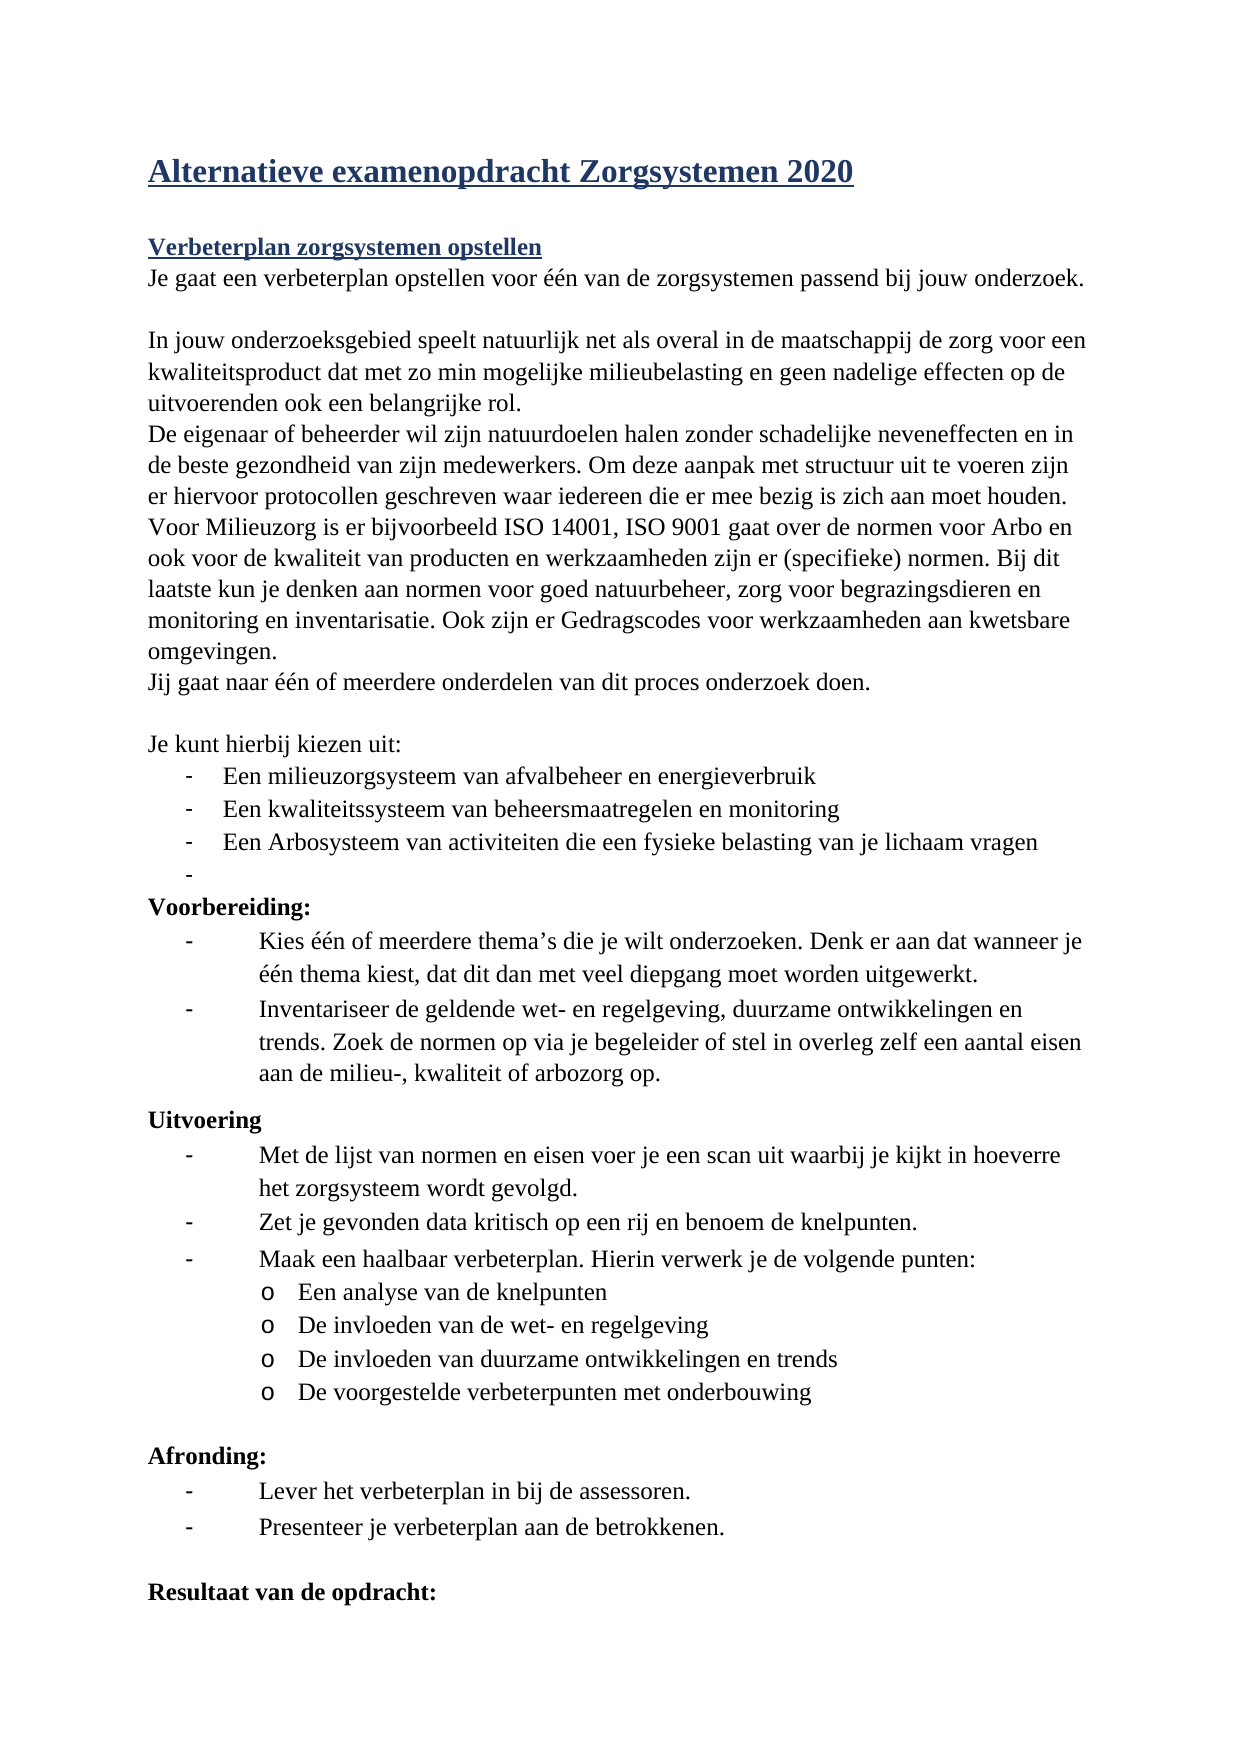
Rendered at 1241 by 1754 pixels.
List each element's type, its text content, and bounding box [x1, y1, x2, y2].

subtitle Verbeterplan zorgsystemen opstellen [148, 232, 1093, 261]
list Inventariseer de geldende wet- en regelgeving, duurzame ontwikkelingen en trends. Zoek de normen op via je begeleider of stel in overleg zelf een aantal eisen aan de milieu-, kwaliteit of arbozorg op. [185, 990, 1093, 1086]
list Kies één of meerdere thema’s die je wilt onderzoeken. Denk er aan dat wanneer je één thema kiest, dat dit dan met veel diepgang moet worden uitgewerkt. [185, 923, 1093, 988]
list Lever het verbeterplan in bij de assessoren. [185, 1472, 1093, 1506]
text Je gaat een verbeterplan opstellen voor één van de zorgsystemen passend bij jouw onderzoek. [148, 263, 1093, 292]
text Voorbereiding: [148, 892, 1093, 921]
text De eigenaar of beheerder wil zijn natuurdoelen halen zonder schadelijke neveneffecten en in de beste gezondheid van zijn medewerkers. Om deze aanpak met structuur uit te voeren zijn er hiervoor protocollen geschreven waar iedereen die er mee bezig is zich aan moet houden. [148, 419, 1093, 509]
list Met de lijst van normen en eisen voer je een scan uit waarbij je kijkt in hoeverre het zorgsysteem wordt gevolgd. [185, 1136, 1093, 1201]
text Jij gaat naar één of meerdere onderdelen van dit proces onderzoek doen. [148, 667, 1093, 696]
list Maak een haalbaar verbeterplan. Hierin verwerk je de volgende punten: [185, 1241, 1093, 1274]
list Zet je gevonden data kritisch op een rij en benoem de knelpunten. [185, 1204, 1093, 1238]
list De voorgestelde verbeterpunten met onderbouwing [260, 1377, 1093, 1408]
list Een Arbosysteem van activiteiten die een fysieke belasting van je lichaam vragen [185, 826, 1093, 857]
text Je kunt hierbij kiezen uit: [148, 729, 1093, 758]
list Een kwaliteitssysteem van beheersmaatregelen en monitoring [185, 793, 1093, 824]
list De invloeden van duurzame ontwikkelingen en trends [260, 1344, 1093, 1374]
text Resultaat van de opdracht: [148, 1577, 1093, 1606]
text Afronding: [148, 1441, 1093, 1470]
subtitle Alternatieve examenopdracht Zorgsystemen 2020 [148, 152, 1093, 190]
text Voor Milieuzorg is er bijvoorbeeld ISO 14001, ISO 9001 gaat over de normen voor Arbo en ook voor de kwaliteit van producten en werkzaamheden zijn er (specifieke) normen. Bij dit laatste kun je denken aan normen voor goed natuurbeheer, zorg voor begrazingsdieren en monitoring en inventarisatie. Ook zijn er Gedragscodes voor werkzaamheden aan kwetsbare omgevingen. [148, 512, 1093, 665]
list Een analyse van de knelpunten [260, 1277, 1093, 1308]
text Uitvoering [148, 1105, 1093, 1134]
text In jouw onderzoeksgebied speelt natuurlijk net als overal in de maatschappij de zorg voor een kwaliteitsproduct dat met zo min mogelijke milieubelasting en geen nadelige effecten op de uitvoerenden ook een belangrijke rol. [148, 326, 1093, 416]
list De invloeden van de wet- en regelgeving [260, 1311, 1093, 1341]
list Een milieuzorgsysteem van afvalbeheer en energieverbruik [185, 760, 1093, 791]
list Presenteer je verbeterplan aan de betrokkenen. [185, 1509, 1093, 1543]
